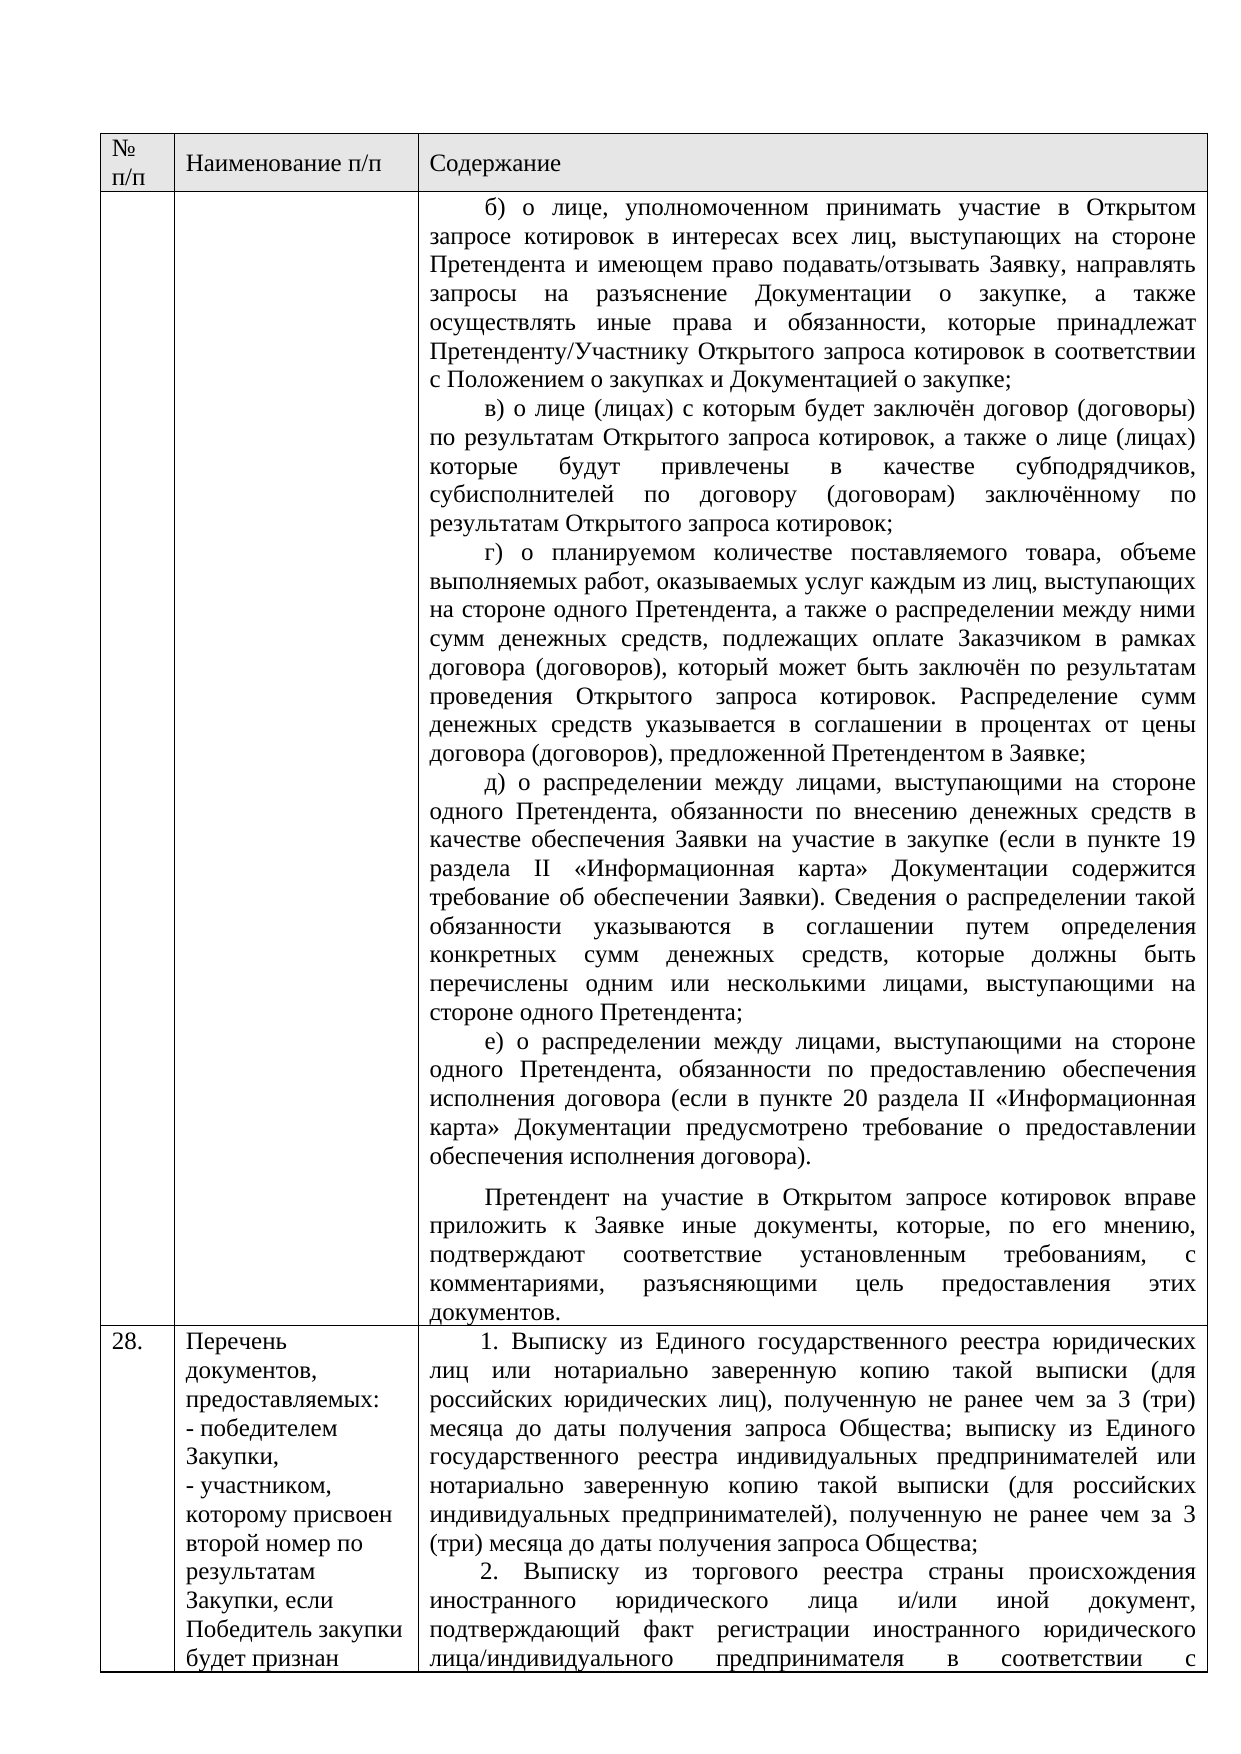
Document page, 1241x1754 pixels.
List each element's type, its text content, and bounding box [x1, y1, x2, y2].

table_cell [101, 192, 174, 1325]
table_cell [175, 192, 418, 1325]
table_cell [175, 1326, 418, 1671]
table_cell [419, 1326, 1207, 1671]
table_header Наименование п/п [175, 134, 418, 191]
table_header № п/п [101, 134, 174, 191]
table_cell [101, 1326, 174, 1671]
table_header Содержание [419, 134, 1207, 191]
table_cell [419, 192, 1207, 1325]
